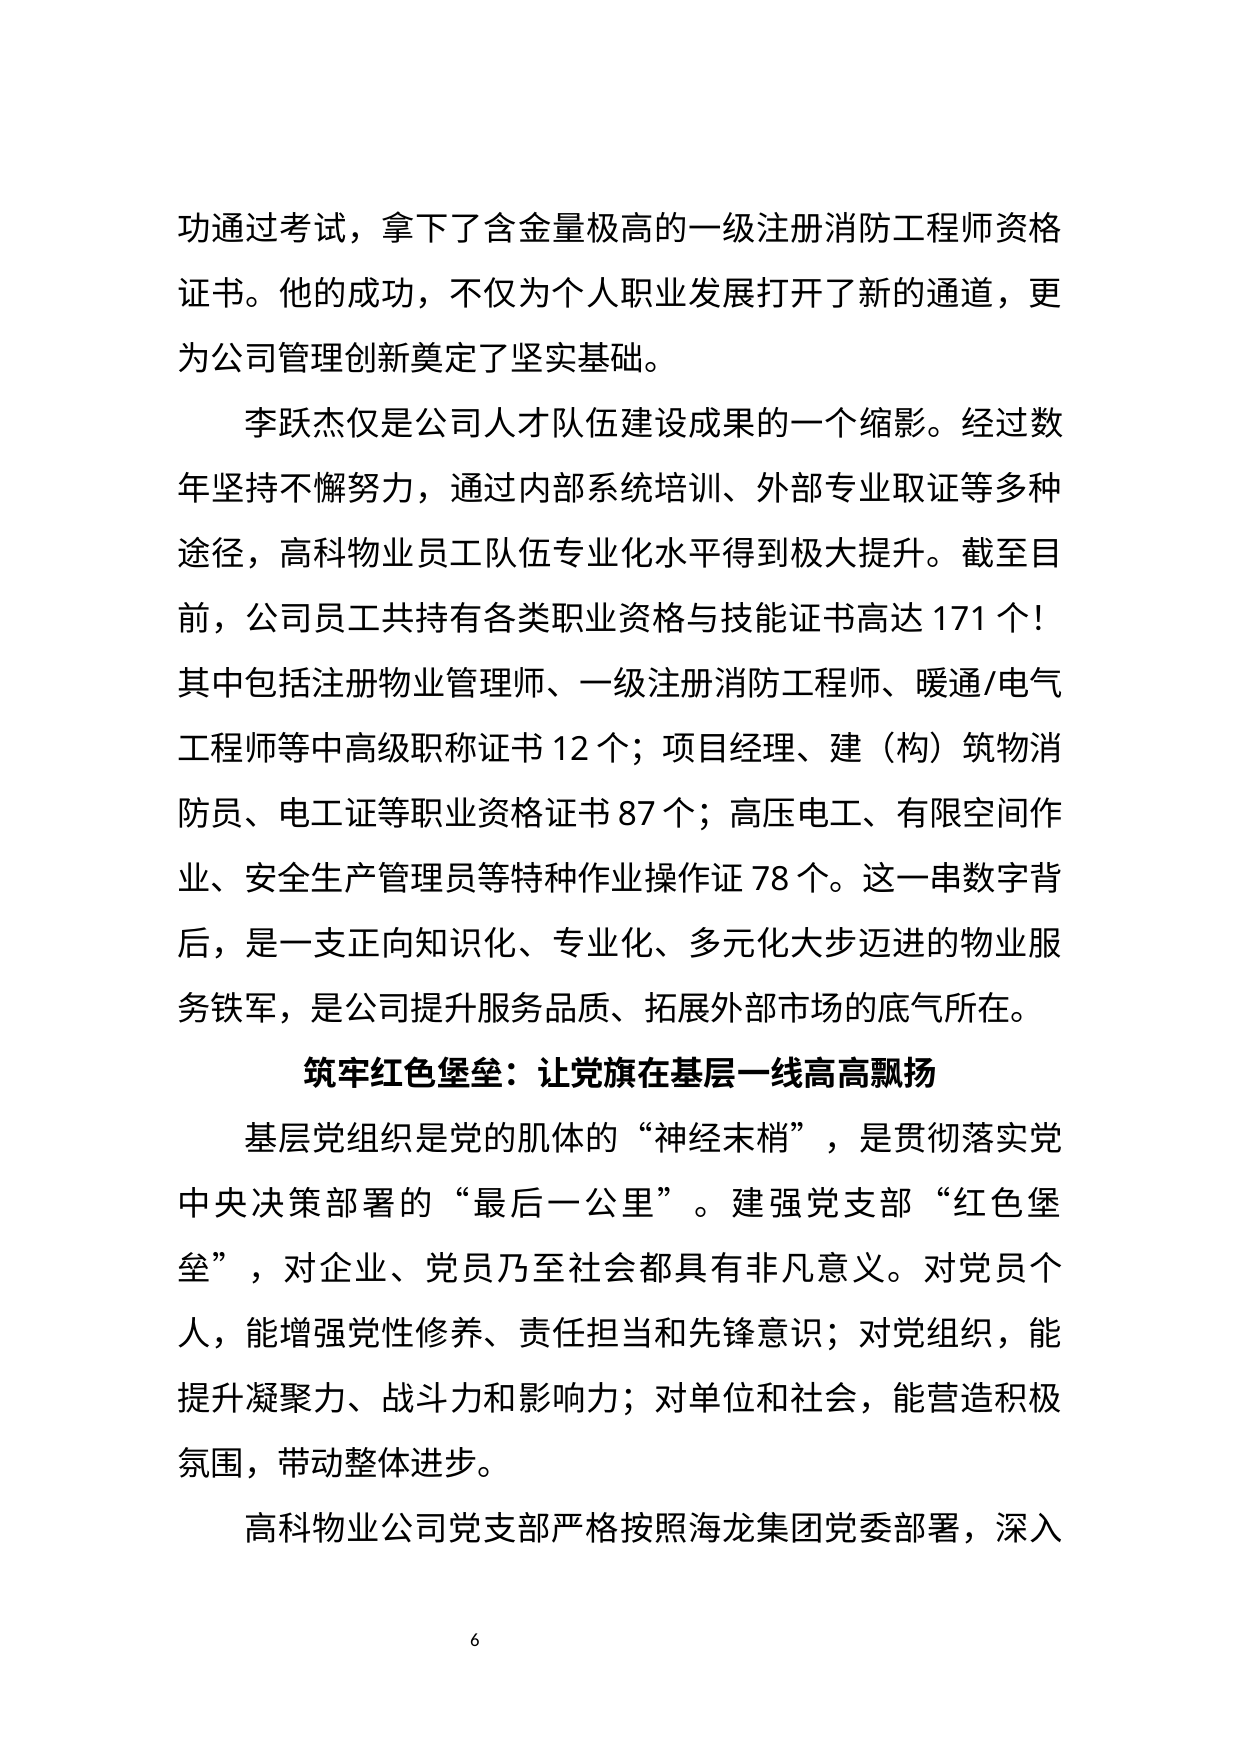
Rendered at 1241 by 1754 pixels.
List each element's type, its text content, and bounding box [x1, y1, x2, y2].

text 筑牢红色堡垒：让党旗在基层一线高高飘扬 [177, 1038, 1063, 1103]
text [177, 1493, 1063, 1558]
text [177, 193, 1063, 388]
text 李跃杰仅是公司人才队伍建设成果的一个缩影。经过数年坚持不懈努力，通过内部系统培训、外部专业取证等多种途径，高科物业员工队伍专业化水平得到极大提升。截至目前，公司员工共持有各类职业资格与技能证书高达171个！其中包括注册物业管理师、一级注册消防工程师、暖通/电气工程师等中高级职称证书12个；项目经理、建（构）筑物消防员、电工证等职业资格证书87个；高压电工、有限空间作业、安全生产管理员等特种作业操作证78个。这一串数字背后，是一支正向知识化、专业化、多元化大步迈进的物业服务铁军，是公司提升服务品质、拓展外部市场的底气所在。 [177, 388, 1063, 1038]
text 基层党组织是党的肌体的“神经末梢”，是贯彻落实党中央决策部署的“最后一公里”。建强党支部“红色堡垒”，对企业、党员乃至社会都具有非凡意义。对党员个人，能增强党性修养、责任担当和先锋意识；对党组织，能提升凝聚力、战斗力和影响力；对单位和社会，能营造积极氛围，带动整体进步。 [177, 1103, 1063, 1493]
